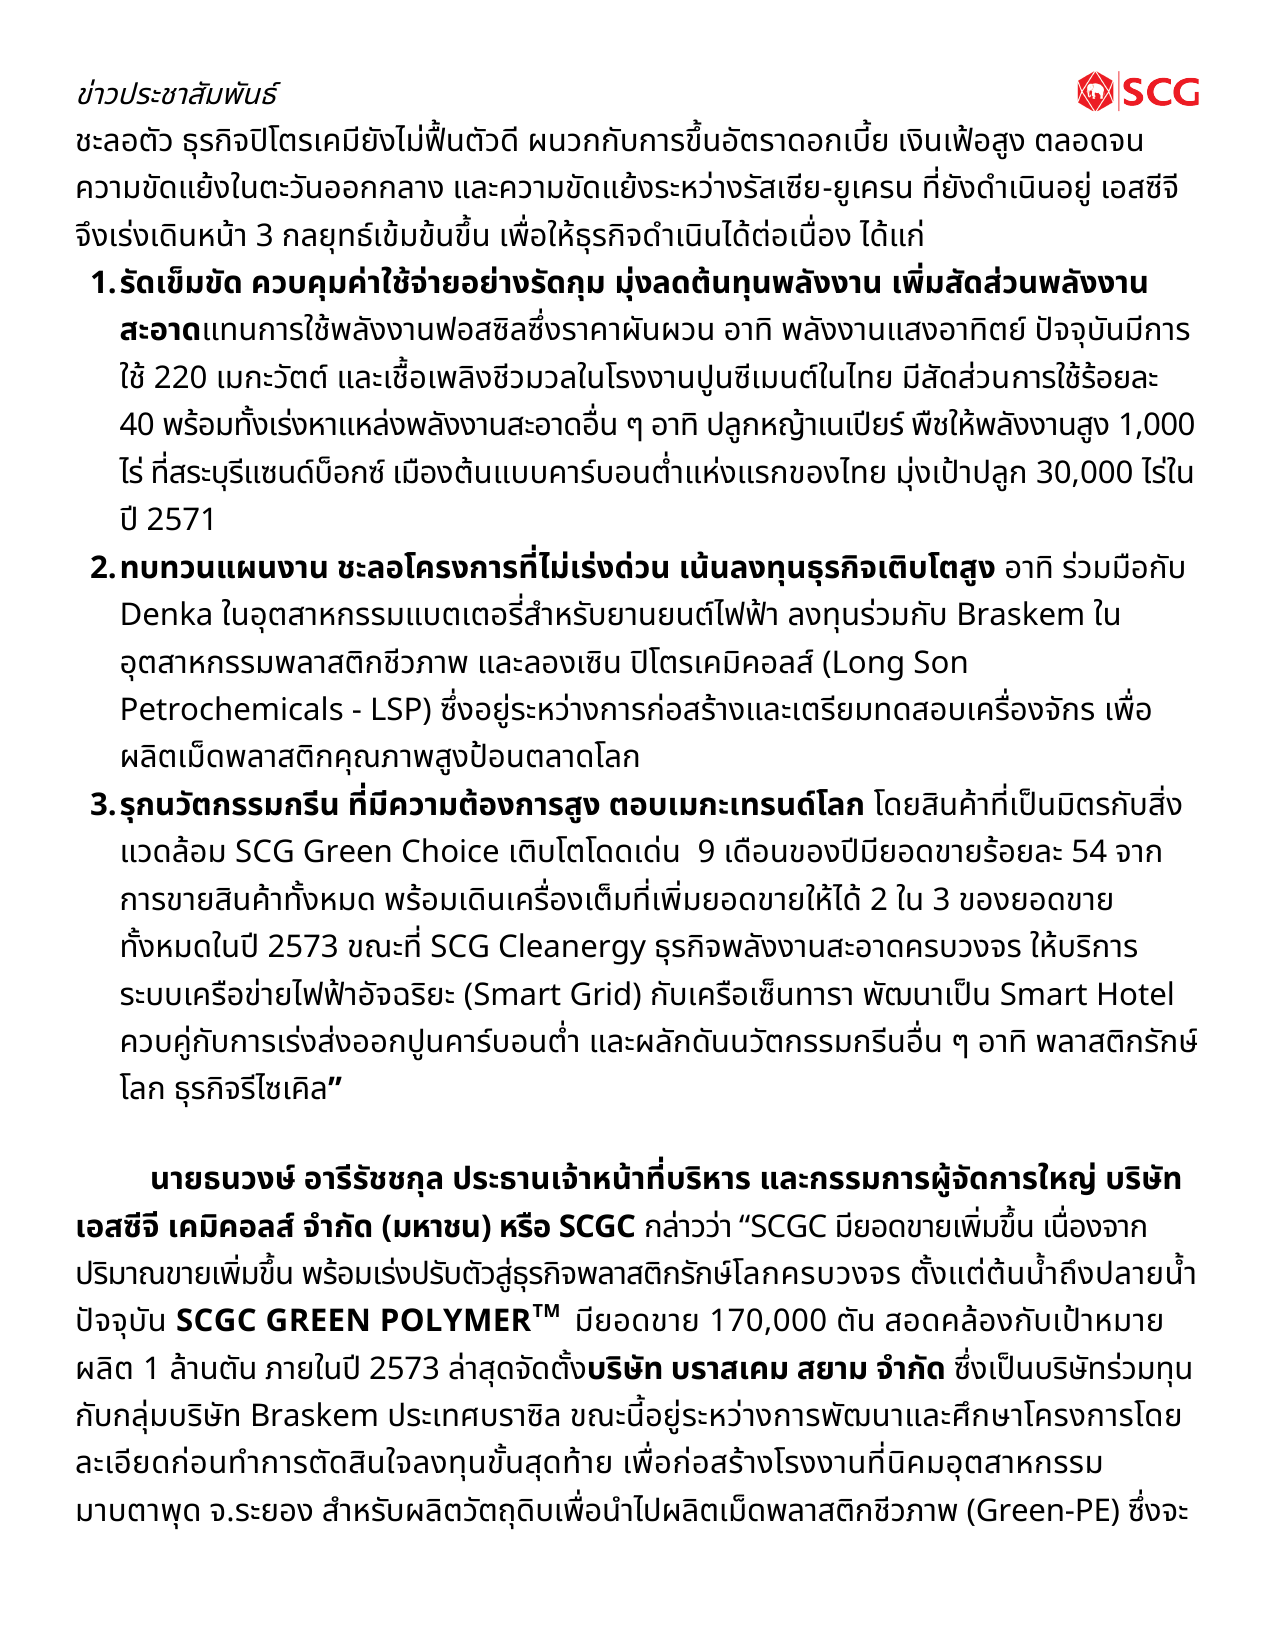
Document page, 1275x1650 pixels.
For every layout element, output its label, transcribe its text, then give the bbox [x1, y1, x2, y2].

list รุกนวัตกรรมกรีน ที่มีความต้องการสูง ตอบเมกะเทรนด์โลก โดยสินค้าที่เป็นมิตรกับสิ่งแวดล้อม SCG Green Choice เติบโตโดดเด่น 9 เดือนของปีมียอดขายร้อยละ 54 จากการขายสินค้าทั้งหมด พร้อมเดินเครื่องเต็มที่เพิ่มยอดขายให้ได้ 2 ใน 3 ของยอดขายทั้งหมดในปี 2573 ขณะที่ SCG Cleanergy ธุรกิจพลังงานสะอาดครบวงจร ให้บริการระบบเครือข่ายไฟฟ้าอัจฉริยะ (Smart Grid) กับเครือเซ็นทารา พัฒนาเป็น Smart Hotel ควบคู่กับการเร่งส่งออกปูนคาร์บอนต่ำ และผลักดันนวัตกรรมกรีนอื่น ๆ อาทิ พลาสติกรักษ์โลก ธุรกิจรีไซเคิล” [90, 782, 1200, 1114]
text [75, 118, 1200, 260]
list ทบทวนแผนงาน ชะลอโครงการที่ไม่เร่งด่วน เน้นลงทุนธุรกิจเติบโตสูง อาทิ ร่วมมือกับ Denka ในอุตสาหกรรมแบตเตอรี่สำหรับยานยนต์ไฟฟ้า ลงทุนร่วมกับ Braskem ในอุตสาหกรรมพลาสติกชีวภาพ และลองเซิน ปิโตรเคมิคอลส์ (Long Son Petrochemicals - LSP) ซึ่งอยู่ระหว่างการก่อสร้างและเตรียมทดสอบเครื่องจักร เพื่อผลิตเม็ดพลาสติกคุณภาพสูงป้อนตลาดโลก [90, 545, 1200, 782]
list รัดเข็มขัด ควบคุมค่าใช้จ่ายอย่างรัดกุม มุ่งลดต้นทุนพลังงาน เพิ่มสัดส่วนพลังงานสะอาดแทนการใช้พลังงานฟอสซิลซึ่งราคาผันผวน อาทิ พลังงานแสงอาทิตย์ ปัจจุบันมีการใช้ 220 เมกะวัตต์ และเชื้อเพลิงชีวมวลในโรงงานปูนซีเมนต์ในไทย มีสัดส่วนการใช้ร้อยละ 40 พร้อมทั้งเร่งหาแหล่งพลังงานสะอาดอื่น ๆ อาทิ ปลูกหญ้าเนเปียร์ พืชให้พลังงานสูง 1,000 ไร่ ที่สระบุรีแซนด์บ็อกซ์ เมืองต้นแบบคาร์บอนต่ำแห่งแรกของไทย มุ่งเป้าปลูก 30,000 ไร่ในปี 2571 [90, 260, 1200, 545]
picture [1076, 70, 1199, 111]
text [75, 1156, 1200, 1535]
